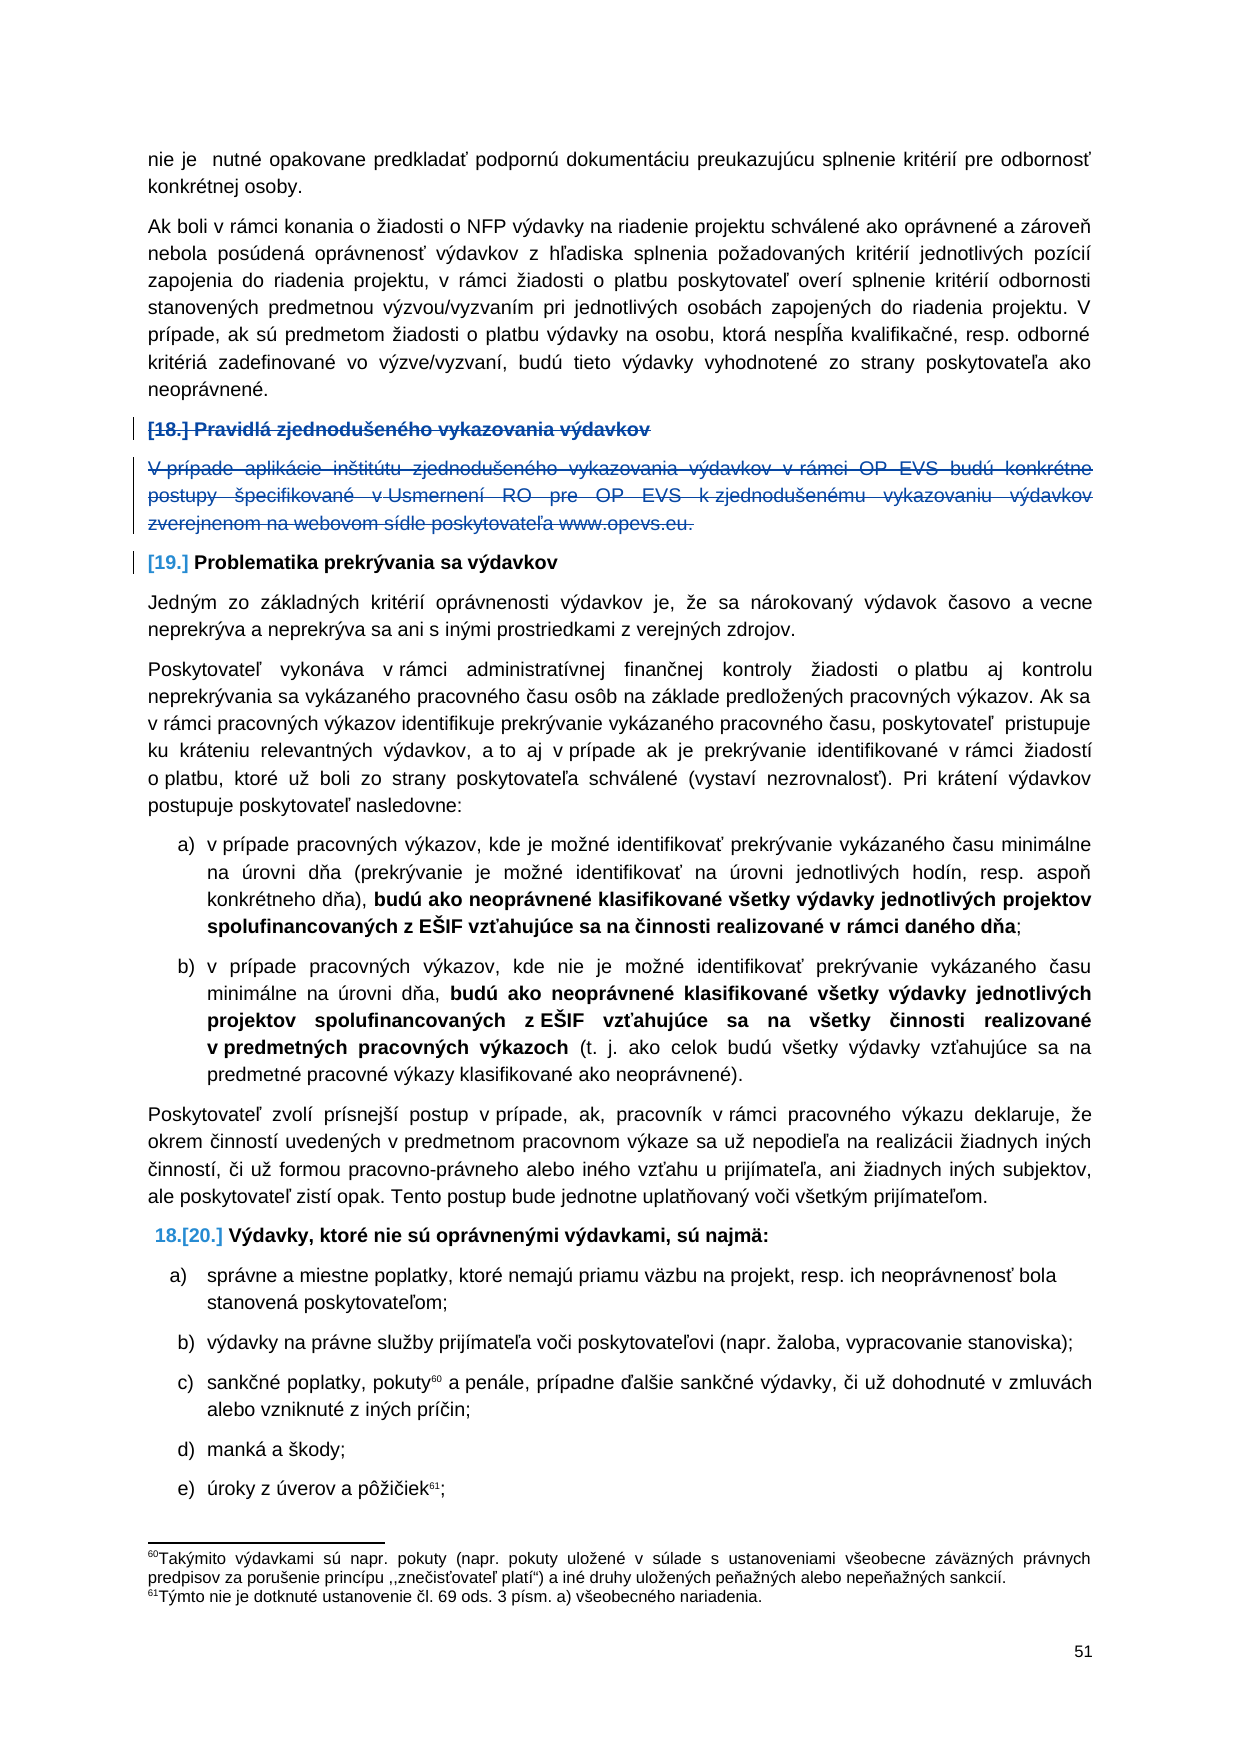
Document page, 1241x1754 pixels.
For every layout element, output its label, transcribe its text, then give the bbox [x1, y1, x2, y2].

list v prípade pracovných výkazov, kde nie je možné identifikovať prekrývanie vykázaného času minimálne na úrovni dňa, budú ako neoprávnené klasifikované všetky výdavky jednotlivých projektov spolufinancovaných z EŠIF vzťahujúce sa na všetky činnosti realizované v predmetných pracovných výkazoch (t. j. ako celok budú všetky výdavky vzťahujúce sa na predmetné pracovné výkazy klasifikované ako neoprávnené). [177, 954, 1092, 1086]
text Poskytovateľ vykonáva v rámci administratívnej finančnej kontroly žiadosti o platbu aj kontrolu neprekrývania sa vykázaného pracovného času osôb na základe predložených pracovných výkazov. Ak sa v rámci pracovných výkazov identifikuje prekrývanie vykázaného pracovného času, poskytovateľ pristupuje ku kráteniu relevantných výdavkov, a to aj v prípade ak je prekrývanie identifikované v rámci žiadostí o platbu, ktoré už boli zo strany poskytovateľa schválené (vystaví nezrovnalosť). Pri krátení výdavkov postupuje poskytovateľ nasledovne: [148, 658, 1092, 816]
text Jedným zo základných kritérií oprávnenosti výdavkov je, že sa nárokovaný výdavok časovo a vecne neprekrýva a neprekrýva sa ani s inými prostriedkami z verejných zdrojov. [148, 591, 1092, 641]
text Ak boli v rámci konania o žiadosti o NFP výdavky na riadenie projektu schválené ako oprávnené a zároveň nebola posúdená oprávnenosť výdavkov z hľadiska splnenia požadovaných kritérií jednotlivých pozícií zapojenia do riadenia projektu, v rámci žiadosti o platbu poskytovateľ overí splnenie kritérií odbornosti stanovených predmetnou výzvou/vyzvaním pri jednotlivých osobách zapojených do riadenia projektu. V prípade, ak sú predmetom žiadosti o platbu výdavky na osobu, ktorá nespĺňa kvalifikačné, resp. odborné kritériá zadefinované vo výzve/vyzvaní, budú tieto výdavky vyhodnotené zo strany poskytovateľa ako neoprávnené. [148, 214, 1092, 400]
list výdavky na právne služby prijímateľa voči poskytovateľovi (napr. žaloba, vypracovanie stanoviska); [177, 1331, 1092, 1353]
list sankčné poplatky, pokuty a penále, prípadne ďalšie sankčné výdavky, či už dohodnuté v zmluvách alebo vzniknuté z iných príčin; [177, 1371, 1092, 1420]
list Problematika prekrývania sa výdavkov [148, 551, 1092, 574]
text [148, 148, 1092, 198]
list v prípade pracovných výkazov, kde je možné identifikovať prekrývanie vykázaného času minimálne na úrovni dňa (prekrývanie je možné identifikovať na úrovni jednotlivých hodín, resp. aspoň konkrétneho dňa), budú ako neoprávnené klasifikované všetky výdavky jednotlivých projektov spolufinancovaných z EŠIF vzťahujúce sa na činnosti realizované v rámci daného dňa; [177, 833, 1092, 938]
list správne a miestne poplatky, ktoré nemajú priamu väzbu na projekt, resp. ich neoprávnenosť bola stanovená poskytovateľom; [169, 1264, 1092, 1314]
list úroky z úverov a pôžičiek; [177, 1477, 1092, 1500]
text Poskytovateľ zvolí prísnejší postup v prípade, ak, pracovník v rámci pracovného výkazu deklaruje, že okrem činností uvedených v predmetnom pracovnom výkaze sa už nepodieľa na realizácii žiadnych iných činností, či už formou pracovno-právneho alebo iného vzťahu u prijímateľa, ani žiadnych iných subjektov, ale poskytovateľ zistí opak. Tento postup bude jednotne uplatňovaný voči všetkým prijímateľom. [148, 1103, 1092, 1207]
list manká a škody; [177, 1437, 1092, 1460]
list Výdavky, ktoré nie sú oprávnenými výdavkami, sú najmä: [154, 1224, 1092, 1247]
